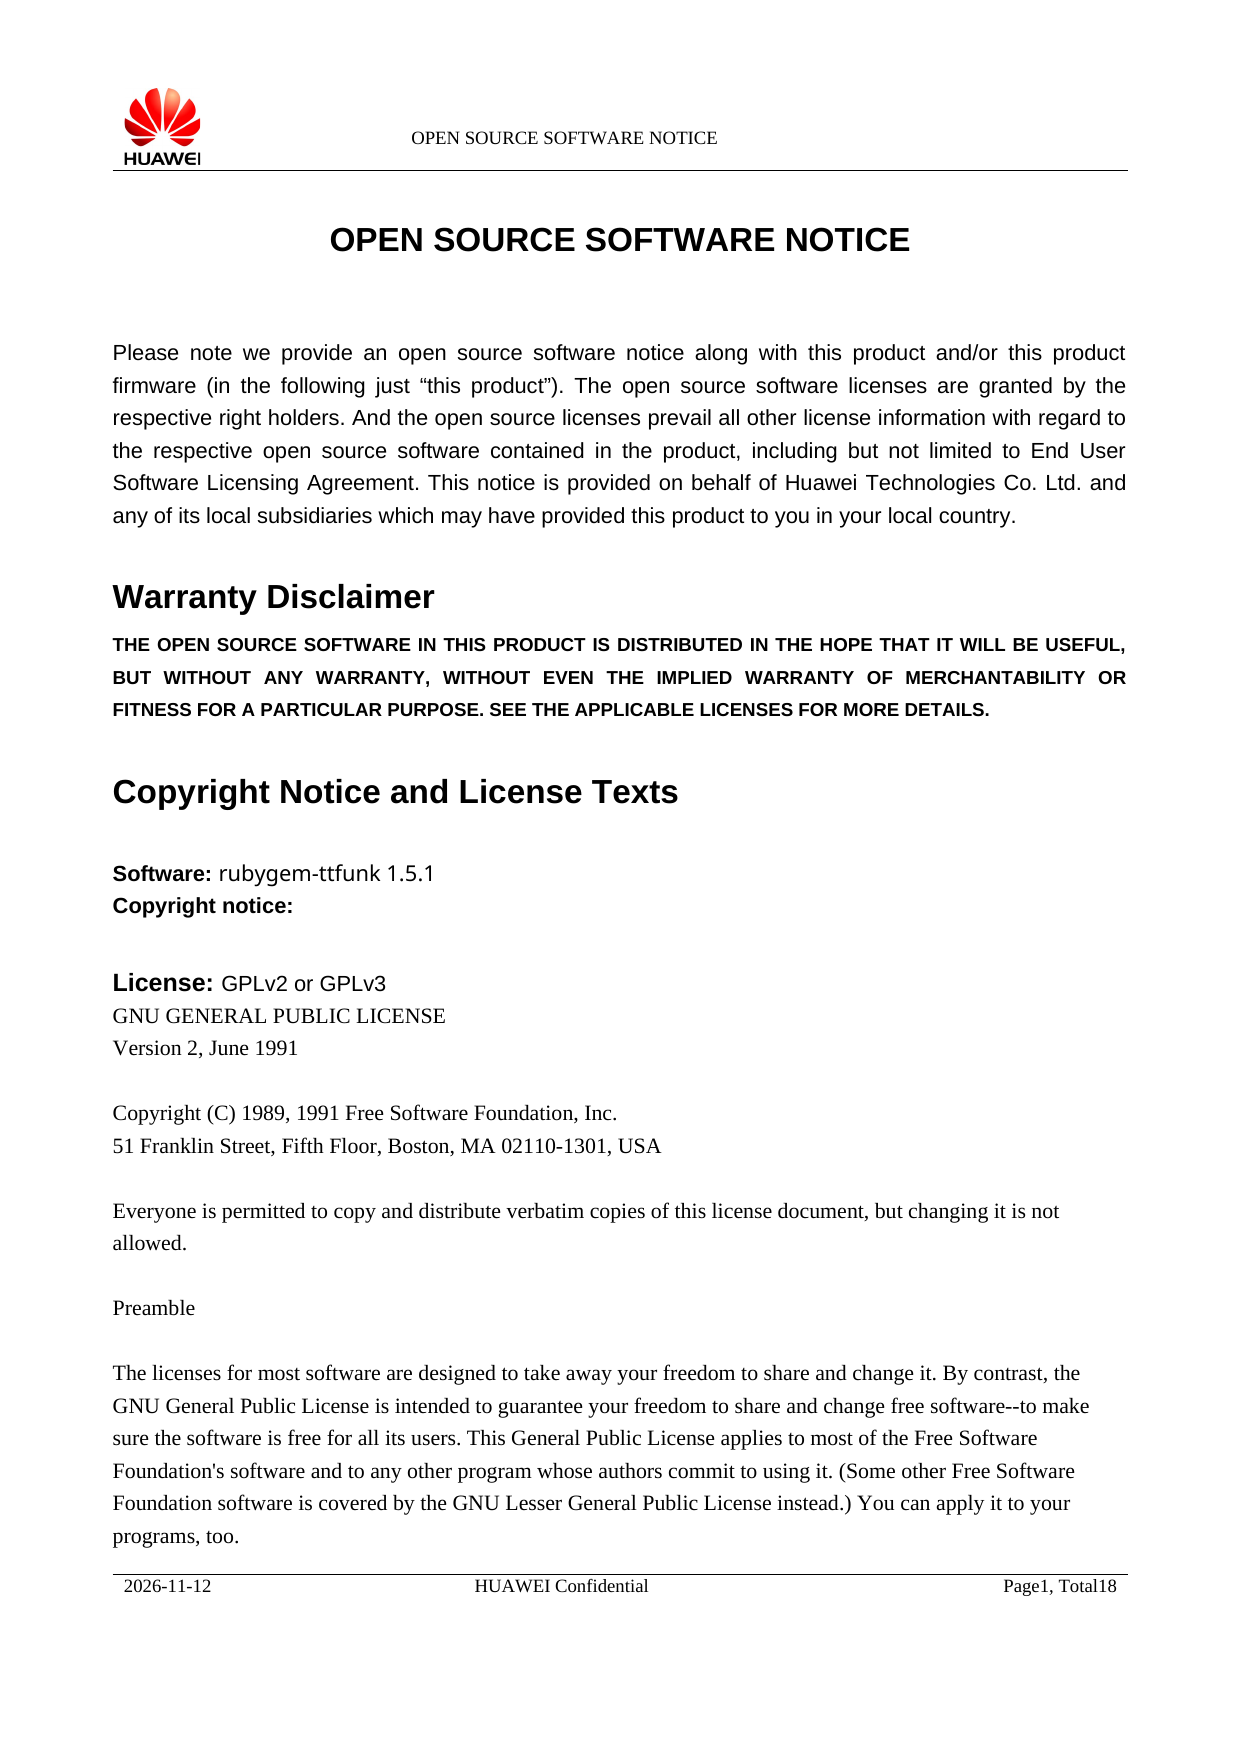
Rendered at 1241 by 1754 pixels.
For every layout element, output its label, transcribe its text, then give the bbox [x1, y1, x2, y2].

text Please note we provide an open source software notice along with this product and/or this product firmware (in the following just “this product”). The open source software licenses are granted by the respective right holders. And the open source licenses prevail all other license information with regard to the respective open source software contained in the product, including but not limited to End User Software Licensing Agreement. This notice is provided on behalf of Huawei Technologies Co. Ltd. and any of its local subsidiaries which may have provided this product to you in your local country. [112, 336, 1128, 531]
text Warranty Disclaimer [112, 564, 1128, 629]
text Copyright notice: [112, 889, 1128, 921]
picture [124, 88, 201, 165]
text License: GPLv2 or GPLv3 [112, 966, 1128, 999]
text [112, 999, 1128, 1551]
text Copyright Notice and License Texts [112, 759, 1128, 824]
text The open source software in this product is distributed in the hope that it will be useful, but WITHOUT ANY WARRANTY, without even the implied warranty of MERCHANTABILITY or FITNESS FOR A PARTICULAR PURPOSE. See the applicable licenses for more details. [112, 629, 1128, 726]
title Software: rubygem-ttfunk 1.5.1 [112, 856, 1128, 889]
text OPEN SOURCE SOFTWARE NOTICE [112, 206, 1128, 271]
